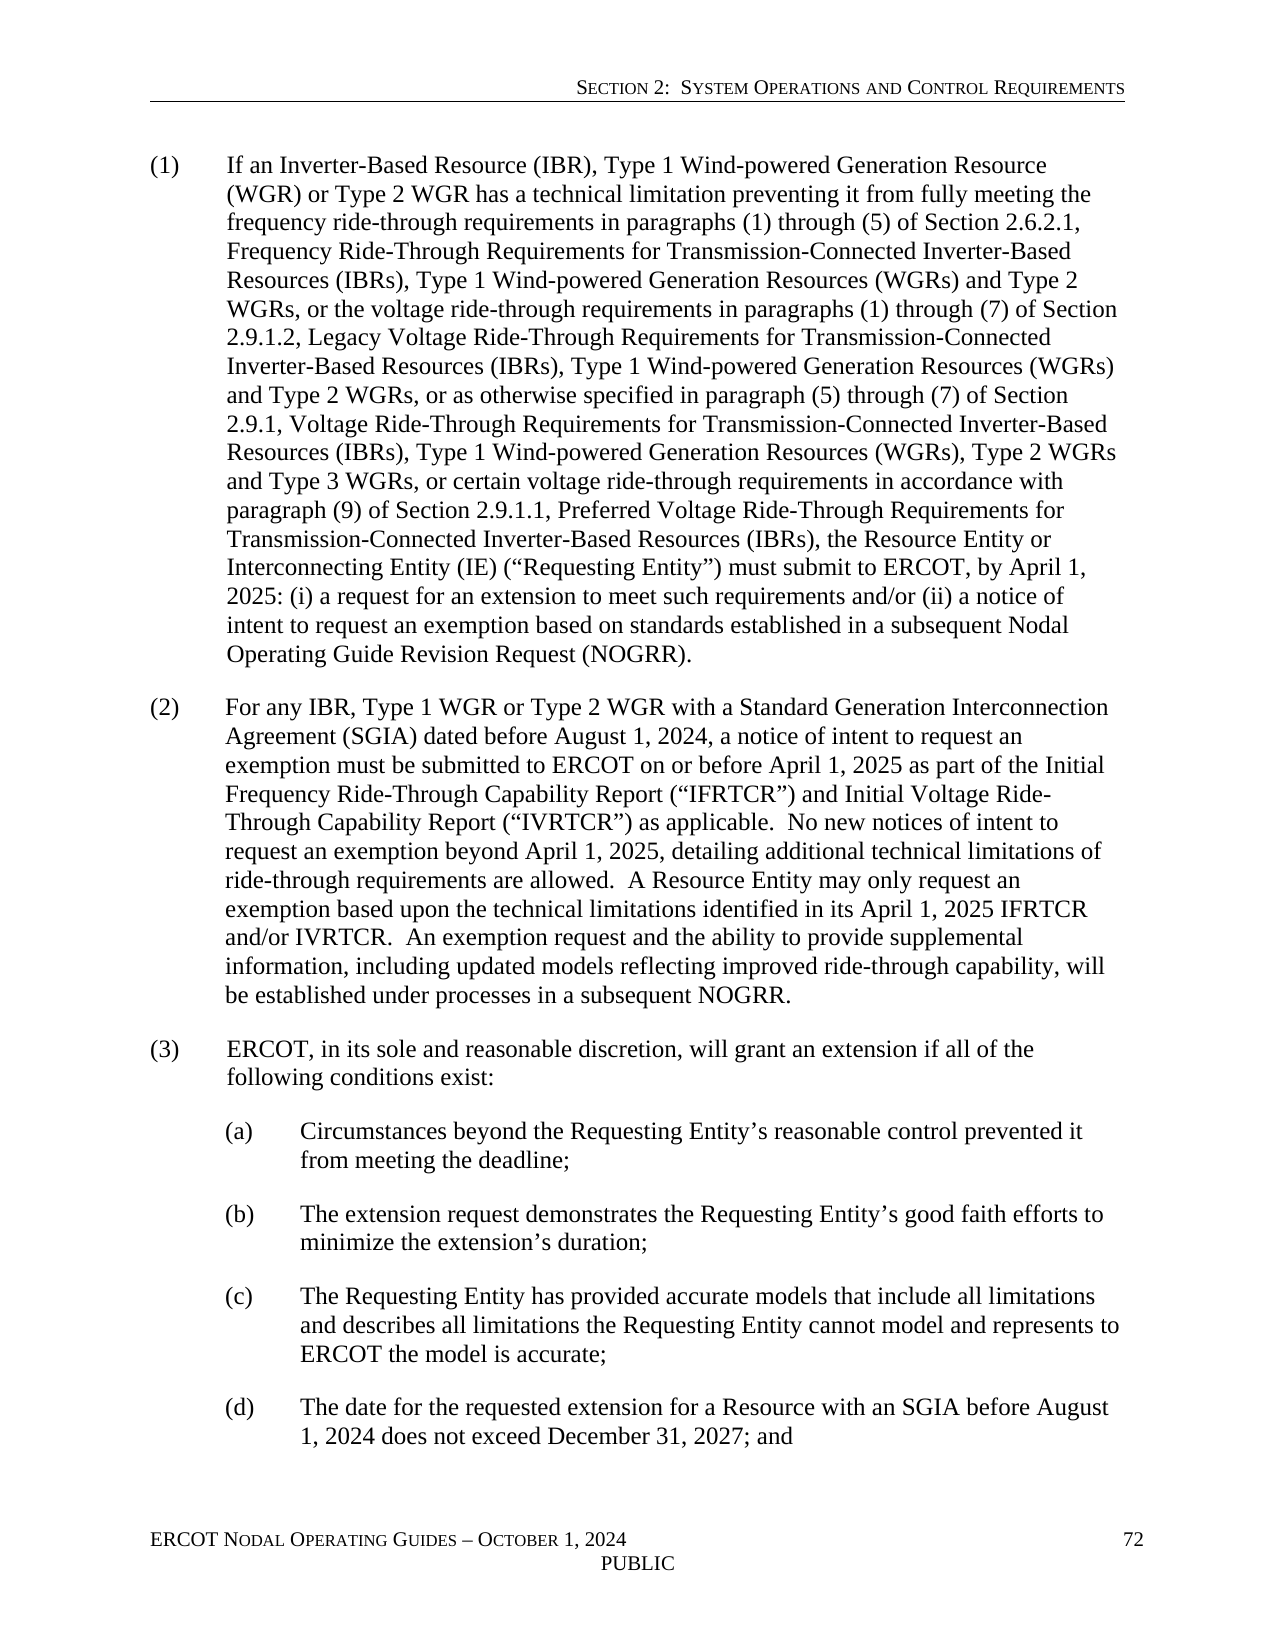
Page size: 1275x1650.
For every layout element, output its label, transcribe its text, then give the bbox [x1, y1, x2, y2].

text (1) If an Inverter-Based Resource (IBR), Type 1 Wind-powered Generation Resource (WGR) or Type 2 WGR has a technical limitation preventing it from fully meeting the frequency ride-through requirements in paragraphs (1) through (5) of Section 2.6.2.1, Frequency Ride-Through Requirements for Transmission-Connected Inverter-Based Resources (IBRs), Type 1 Wind-powered Generation Resources (WGRs) and Type 2 WGRs, or the voltage ride-through requirements in paragraphs (1) through (7) of Section 2.9.1.2, Legacy Voltage Ride-Through Requirements for Transmission-Connected Inverter-Based Resources (IBRs), Type 1 Wind-powered Generation Resources (WGRs) and Type 2 WGRs, or as otherwise specified in paragraph (5) through (7) of Section 2.9.1, Voltage Ride-Through Requirements for Transmission-Connected Inverter-Based Resources (IBRs), Type 1 Wind-powered Generation Resources (WGRs), Type 2 WGRs and Type 3 WGRs, or certain voltage ride-through requirements in accordance with paragraph (9) of Section 2.9.1.1, Preferred Voltage Ride-Through Requirements for Transmission-Connected Inverter-Based Resources (IBRs), the Resource Entity or Interconnecting Entity (IE) (“Requesting Entity”) must submit to ERCOT, by April 1, 2025: (i) a request for an extension to meet such requirements and/or (ii) a notice of intent to request an exemption based on standards established in a subsequent Nodal Operating Guide Revision Request (NOGRR). [150, 150, 1125, 667]
text (a) Circumstances beyond the Requesting Entity’s reasonable control prevented it from meeting the deadline; [225, 1116, 1125, 1174]
text (3) ERCOT, in its sole and reasonable discretion, will grant an extension if all of the following conditions exist: [150, 1034, 1125, 1091]
text (d) The date for the requested extension for a Resource with an SGIA before August 1, 2024 does not exceed December 31, 2027; and [225, 1392, 1125, 1450]
text (2) For any IBR, Type 1 WGR or Type 2 WGR with a Standard Generation Interconnection Agreement (SGIA) dated before August 1, 2024, a notice of intent to request an exemption must be submitted to ERCOT on or before April 1, 2025 as part of the Initial Frequency Ride-Through Capability Report (“IFRTCR”) and Initial Voltage Ride-Through Capability Report (“IVRTCR”) as applicable. No new notices of intent to request an exemption beyond April 1, 2025, detailing additional technical limitations of ride-through requirements are allowed. A Resource Entity may only request an exemption based upon the technical limitations identified in its April 1, 2025 IFRTCR and/or IVRTCR. An exemption request and the ability to provide supplemental information, including updated models reflecting improved ride-through capability, will be established under processes in a subsequent NOGRR. [150, 692, 1125, 1009]
text (b) The extension request demonstrates the Requesting Entity’s good faith efforts to minimize the extension’s duration; [225, 1199, 1125, 1256]
text (c) The Requesting Entity has provided accurate models that include all limitations and describes all limitations the Requesting Entity cannot model and represents to ERCOT the model is accurate; [225, 1281, 1125, 1367]
